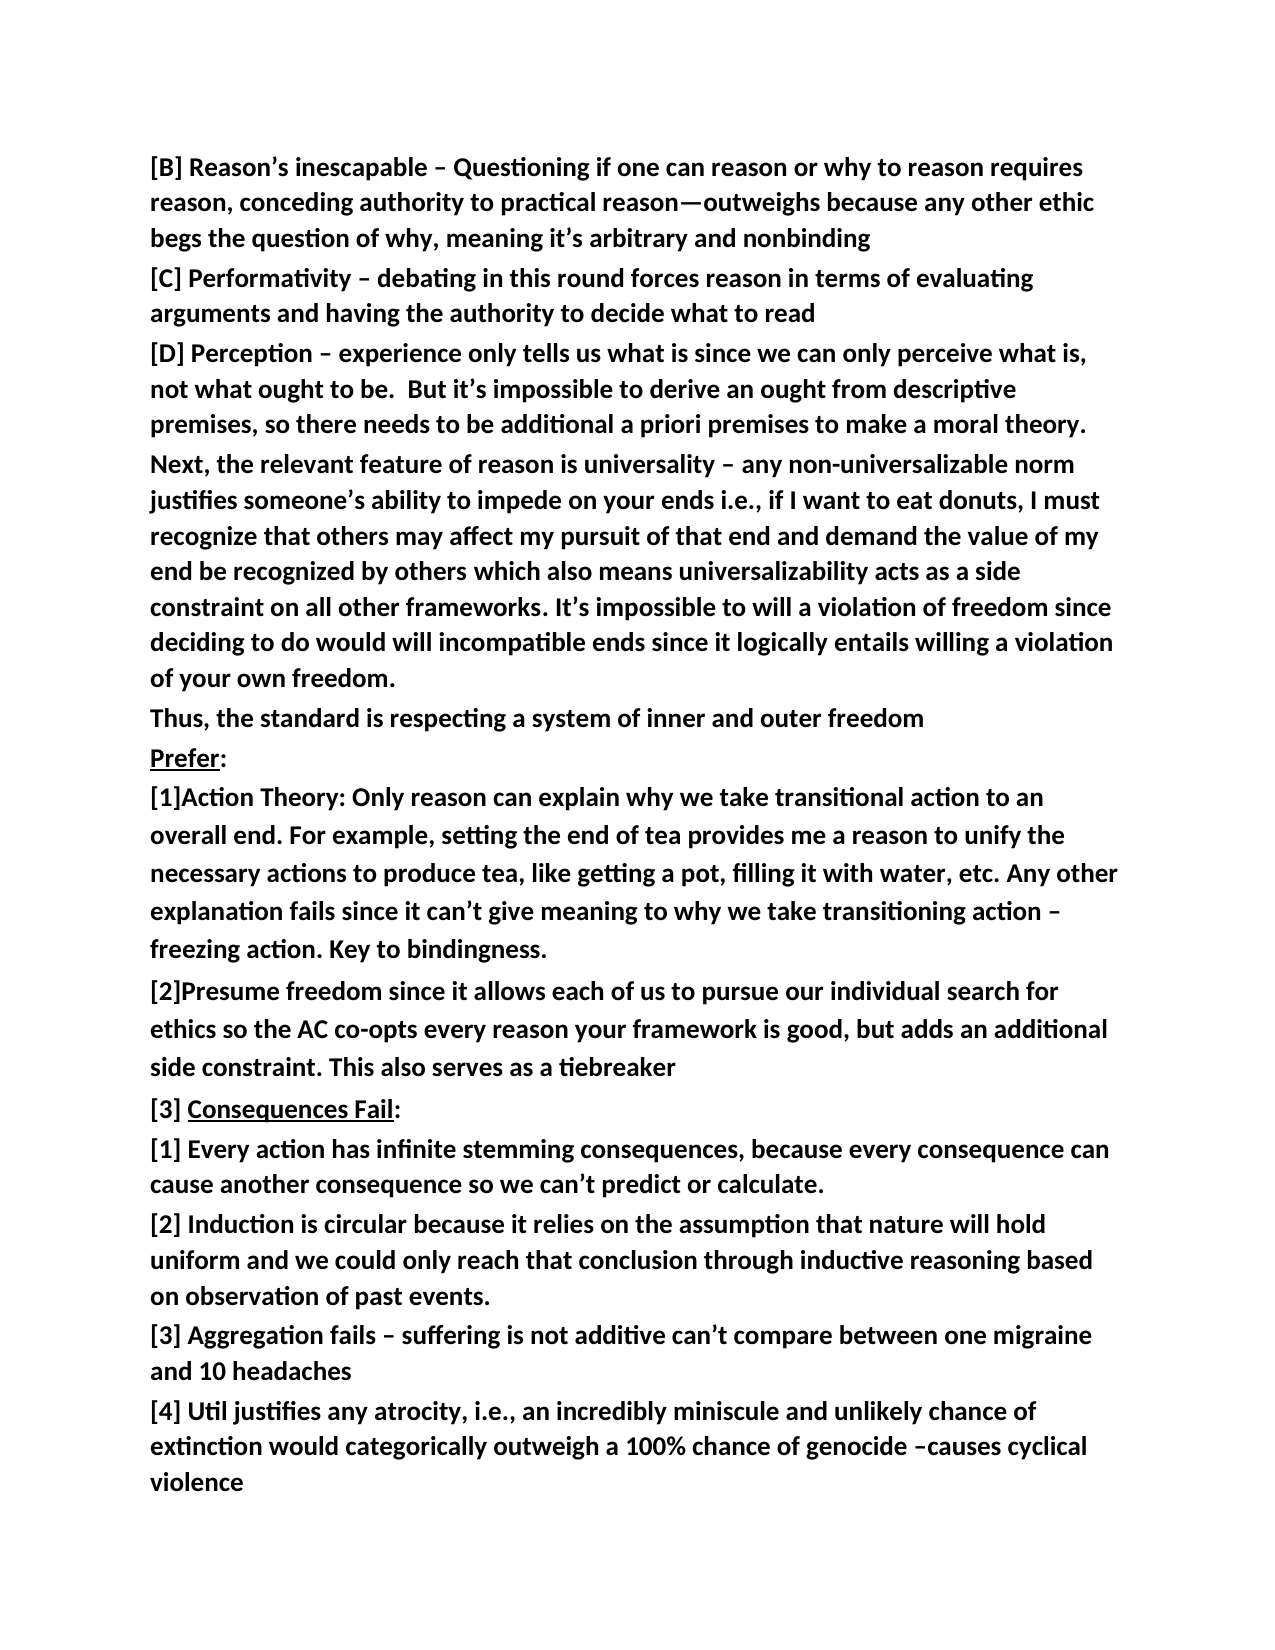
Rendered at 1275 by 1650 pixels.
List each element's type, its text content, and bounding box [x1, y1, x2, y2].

subtitle [3] Consequences Fail: [150, 1092, 1125, 1125]
text [2]Presume freedom since it allows each of us to pursue our individual search for ethics so the AC co-opts every reason your framework is good, but adds an additional side constraint. This also serves as a tiebreaker [150, 974, 1125, 1083]
subtitle [D] Perception – experience only tells us what is since we can only perceive what is, not what ought to be. But it’s impossible to derive an ought from descriptive premises, so there needs to be additional a priori premises to make a moral theory. [150, 336, 1125, 441]
text [C] Performativity – debating in this round forces reason in terms of evaluating arguments and having the authority to decide what to read [150, 261, 1125, 330]
text Thus, the standard is respecting a system of inner and outer freedom [150, 701, 1125, 734]
text Prefer: [150, 741, 1125, 774]
text [B] Reason’s inescapable – Questioning if one can reason or why to reason requires reason, conceding authority to practical reason—outweighs because any other ethic begs the question of why, meaning it’s arbitrary and nonbinding [150, 150, 1125, 254]
subtitle [3] Aggregation fails – suffering is not additive can’t compare between one migraine and 10 headaches [150, 1318, 1125, 1387]
subtitle [1] Every action has infinite stemming consequences, because every consequence can cause another consequence so we can’t predict or calculate. [150, 1132, 1125, 1201]
subtitle Next, the relevant feature of reason is universality – any non-universalizable norm justifies someone’s ability to impede on your ends i.e., if I want to eat donuts, I must recognize that others may affect my pursuit of that end and demand the value of my end be recognized by others which also means universalizability acts as a side constraint on all other frameworks. It’s impossible to will a violation of freedom since deciding to do would will incompatible ends since it logically entails willing a violation of your own freedom. [150, 447, 1125, 694]
subtitle [4] Util justifies any atrocity, i.e., an incredibly miniscule and unlikely chance of extinction would categorically outweigh a 100% chance of genocide –causes cyclical violence [150, 1394, 1125, 1498]
text [1]Action Theory: Only reason can explain why we take transitional action to an overall end. For example, setting the end of tea provides me a reason to unify the necessary actions to produce tea, like getting a pot, filling it with water, etc. Any other explanation fails since it can’t give meaning to why we take transitioning action – freezing action. Key to bindingness. [150, 781, 1125, 965]
subtitle [2] Induction is circular because it relies on the assumption that nature will hold uniform and we could only reach that conclusion through inductive reasoning based on observation of past events. [150, 1207, 1125, 1312]
